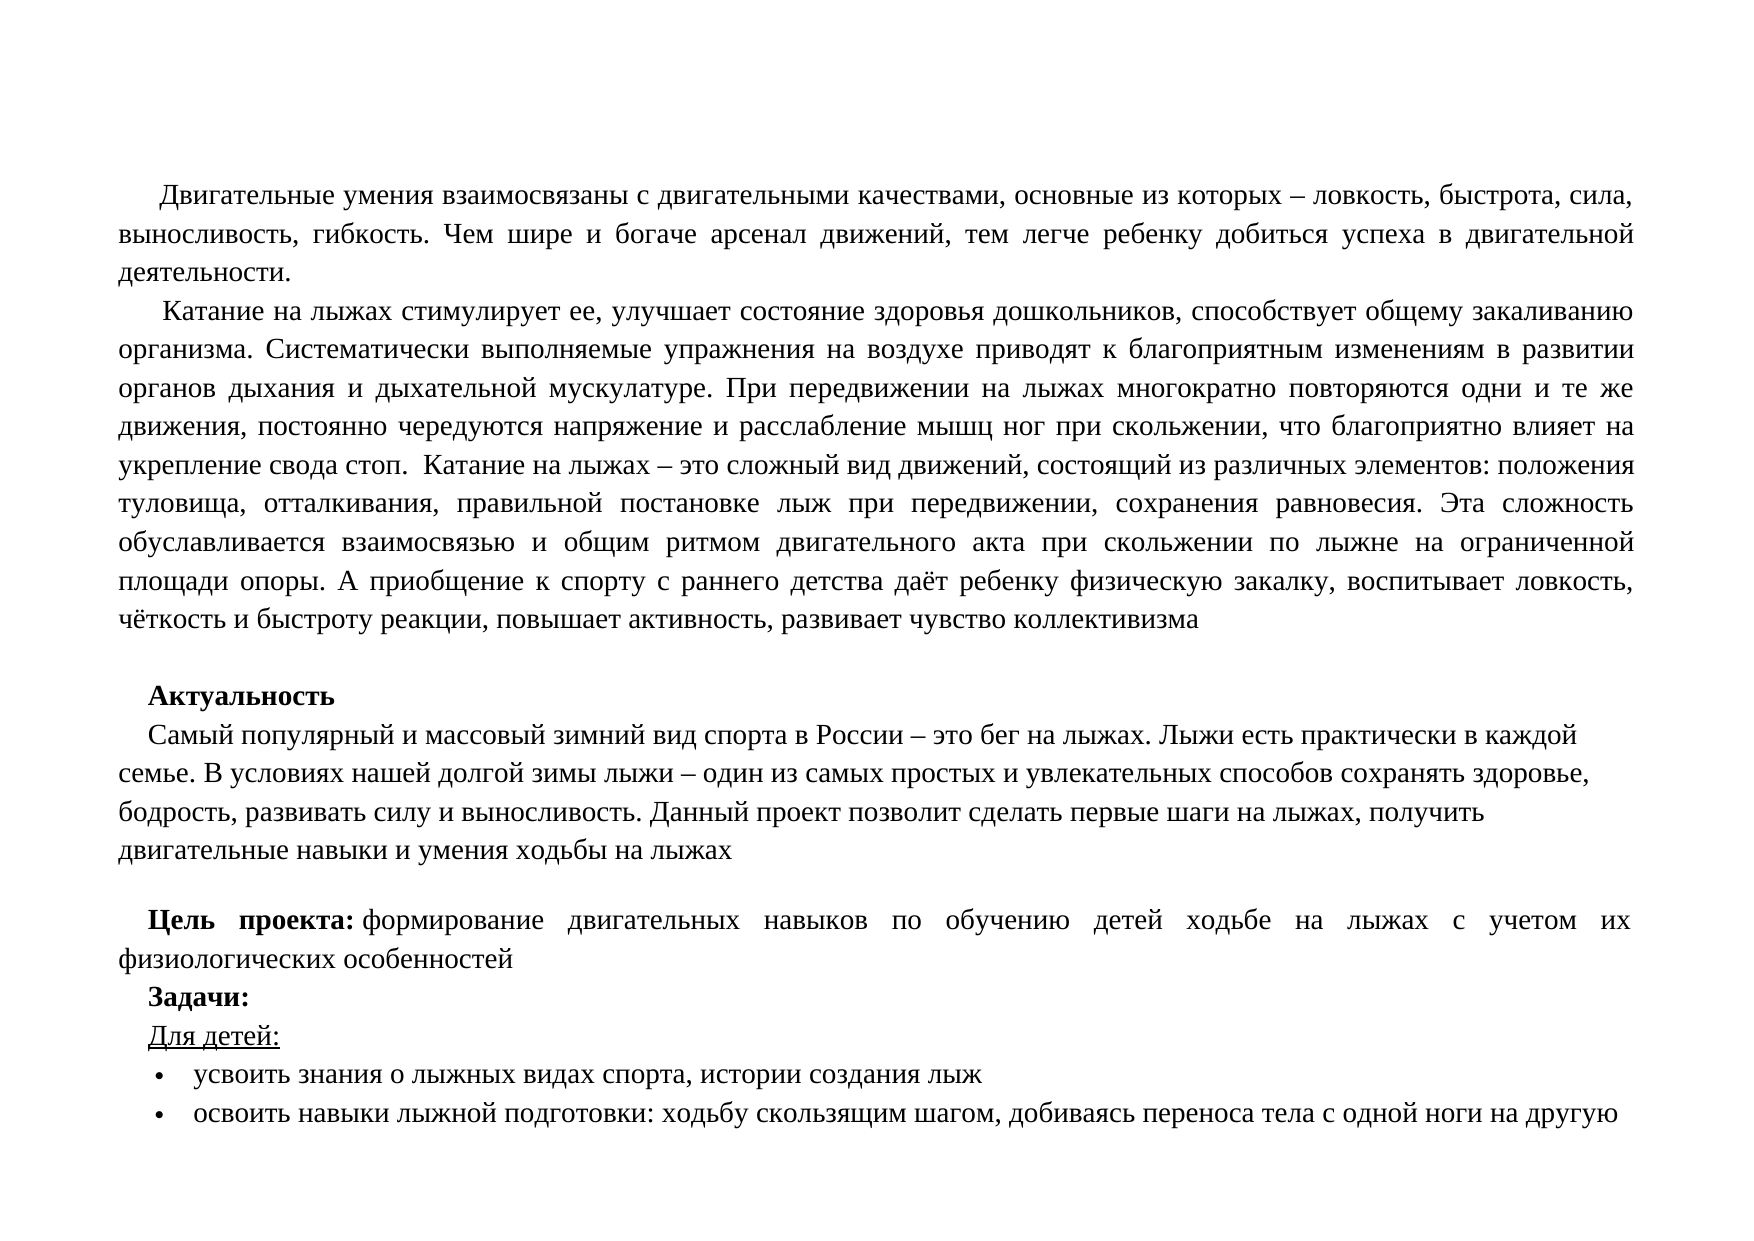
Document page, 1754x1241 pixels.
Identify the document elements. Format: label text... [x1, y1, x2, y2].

text Самый популярный и массовый зимний вид спорта в России – это бег на лыжах. Лыжи есть практически в каждой семье. В условиях нашей долгой зимы лыжи – один из самых простых и увлекательных способов сохранять здоровье, бодрость, развивать силу и выносливость. Данный проект позволит сделать первые шаги на лыжах, получить двигательные навыки и умения ходьбы на лыжах [118, 717, 1633, 898]
list усвоить знания о лыжных видах спорта, истории создания лыж [156, 1056, 1636, 1090]
text Задачи: [118, 979, 1633, 1013]
text Цель проекта: формирование двигательных навыков по обучению детей ходьбе на лыжах с учетом их физиологических особенностей [118, 902, 1633, 974]
text Катание на лыжах стимулирует ее, улучшает состояние здоровья дошкольников, способствует общему закаливанию организма. Систематически выполняемые упражнения на воздухе приводят к благоприятным изменениям в развитии органов дыхания и дыхательной мускулатуре. При передвижении на лыжах многократно повторяются одни и те же движения, постоянно чередуются напряжение и расслабление мышц ног при скольжении, что благоприятно влияет на укрепление свода стоп. Катание на лыжах – это сложный вид движений, состоящий из различных элементов: положения туловища, отталкивания, правильной постановке лыж при передвижении, сохранения равновесия. Эта сложность обуславливается взаимосвязью и общим ритмом двигательного акта при скольжении по лыжне на ограниченной площади опоры. А приобщение к спорту с раннего детства даёт ребенку физическую закалку, воспитывает ловкость, чёткость и быстроту реакции, повышает активность, развивает чувство коллективизма [118, 293, 1636, 635]
text Двигательные умения взаимосвязаны с двигательными качествами, основные из которых – ловкость, быстрота, сила, выносливость, гибкость. Чем шире и богаче арсенал движений, тем легче ребенку добиться успеха в двигательной деятельности. [118, 177, 1636, 288]
text Для детей: [118, 1018, 1636, 1051]
text Актуальность [118, 678, 1633, 712]
list освоить навыки лыжной подготовки: ходьбу скользящим шагом, добиваясь переноса тела с одной ноги на другую [156, 1095, 1636, 1128]
